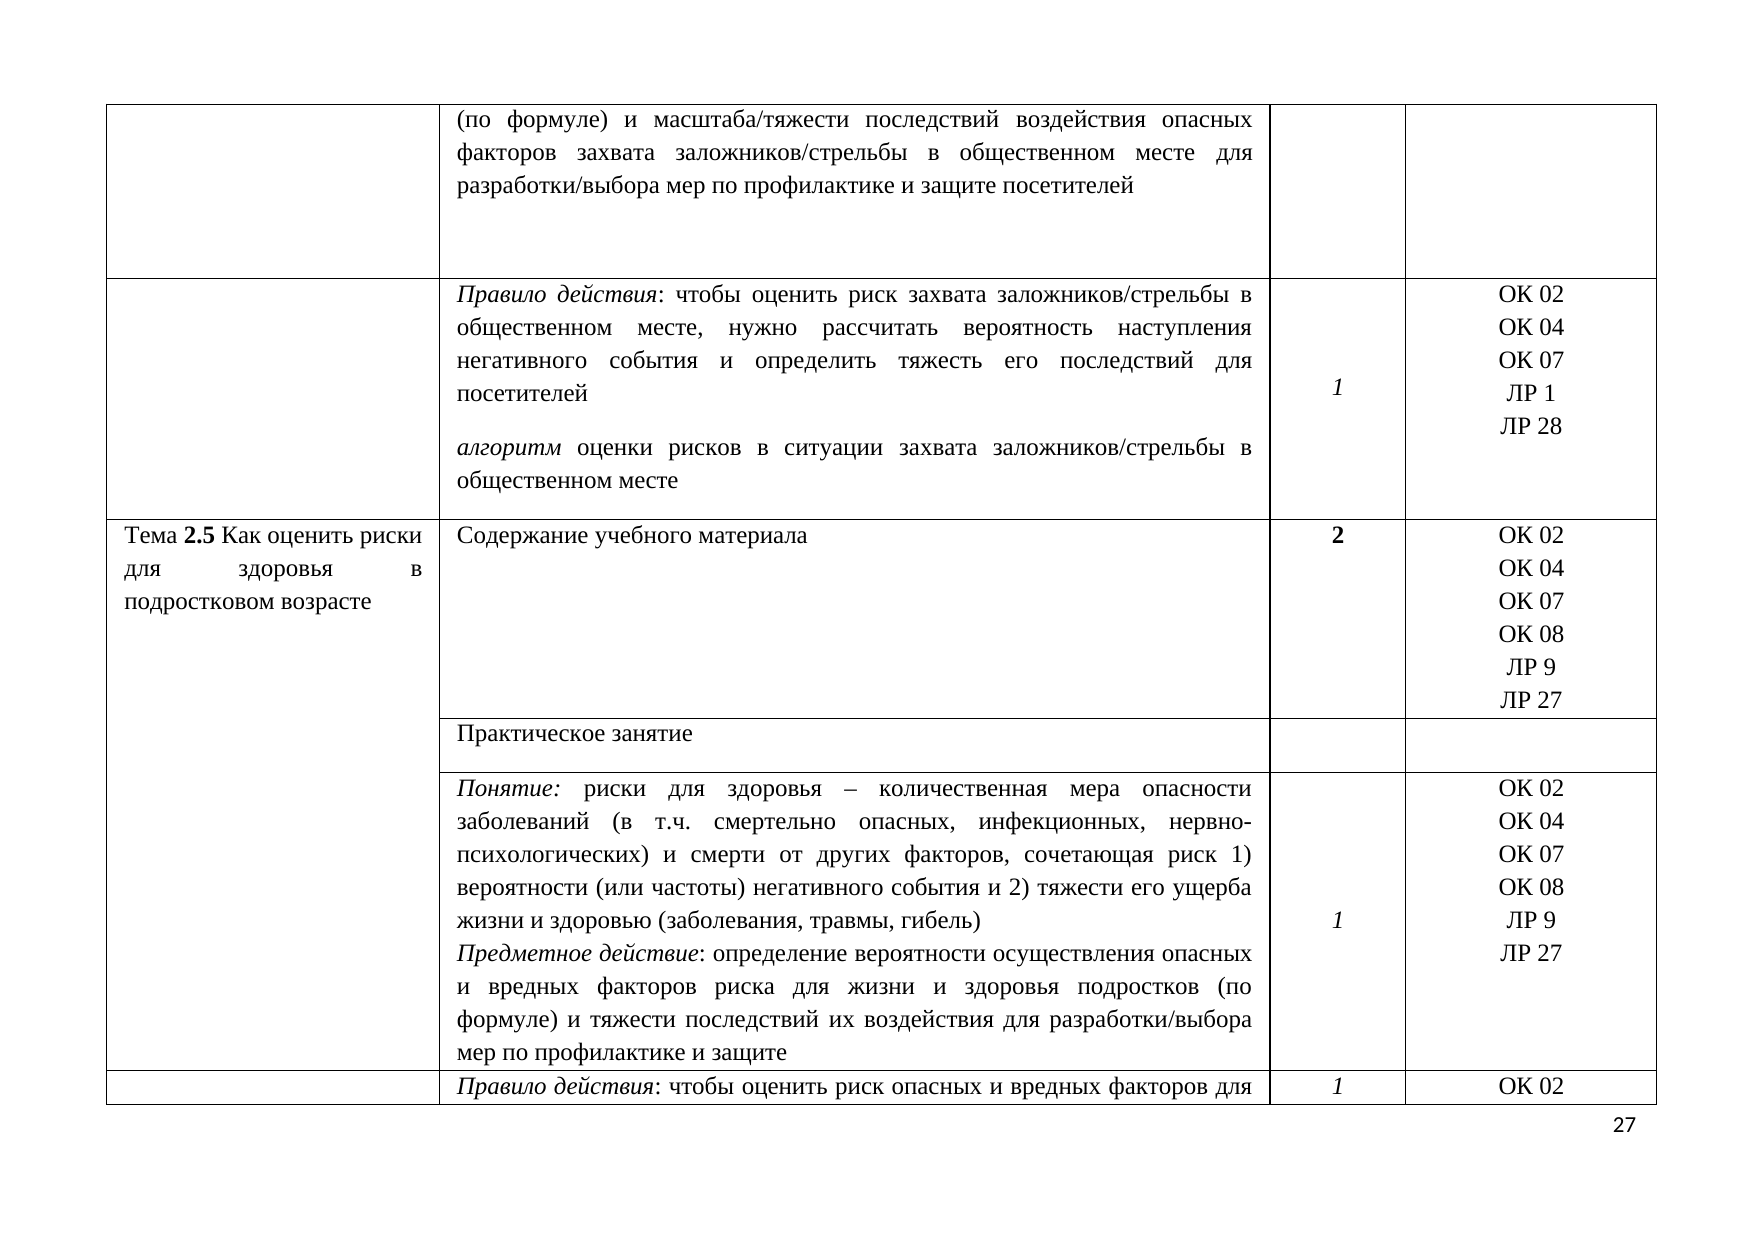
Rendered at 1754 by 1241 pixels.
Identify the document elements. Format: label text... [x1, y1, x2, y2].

table_cell 1 [1271, 1071, 1405, 1104]
table_cell [107, 1071, 439, 1104]
table_cell Практическое занятие [440, 719, 1269, 772]
table_cell [1406, 719, 1656, 772]
table_cell ОК 02 ОК 04 ОК 07 ЛР 1 ЛР 28 [1406, 279, 1656, 519]
table_cell 2 [1271, 520, 1405, 717]
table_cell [440, 1071, 1269, 1104]
table_cell 1 [1271, 773, 1405, 1070]
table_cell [440, 105, 1269, 278]
table_cell 1 [1271, 105, 1405, 278]
table_cell Правило действия: чтобы оценить риск захвата заложников/стрельбы в общественном месте, нужно рассчитать вероятность наступления негативного события и определить тяжесть его последствий для посетителей алгоритм оценки рисков в ситуации захвата заложников/стрельбы в общественном месте [440, 279, 1269, 519]
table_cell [1406, 1071, 1656, 1104]
table_cell ОК 02 ОК 04 ОК 07 ОК 08 ЛР 9 ЛР 27 [1406, 520, 1656, 717]
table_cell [1406, 105, 1656, 278]
table_cell 1 [1271, 279, 1405, 519]
table_cell Тема 2.5 Как оценить риски для здоровья в подростковом возрасте [107, 520, 439, 1070]
table_cell Понятие: риски для здоровья – количественная мера опасности заболеваний (в т.ч. смертельно опасных, инфекционных, нервно-психологических) и смерти от других факторов, сочетающая риск 1) вероятности (или частоты) негативного события и 2) тяжести его ущерба жизни и здоровью (заболевания, травмы, гибель) Предметное действие: определение вероятности осуществления опасных и вредных факторов риска для жизни и здоровья подростков (по формуле) и тяжести последствий их воздействия для разработки/выбора мер по профилактике и защите [440, 773, 1269, 1070]
table_cell Содержание учебного материала [440, 520, 1269, 717]
table_cell [1271, 719, 1405, 772]
table_cell ОК 02 ОК 04 ОК 07 ОК 08 ЛР 9 ЛР 27 [1406, 773, 1656, 1070]
table_cell [107, 279, 439, 519]
